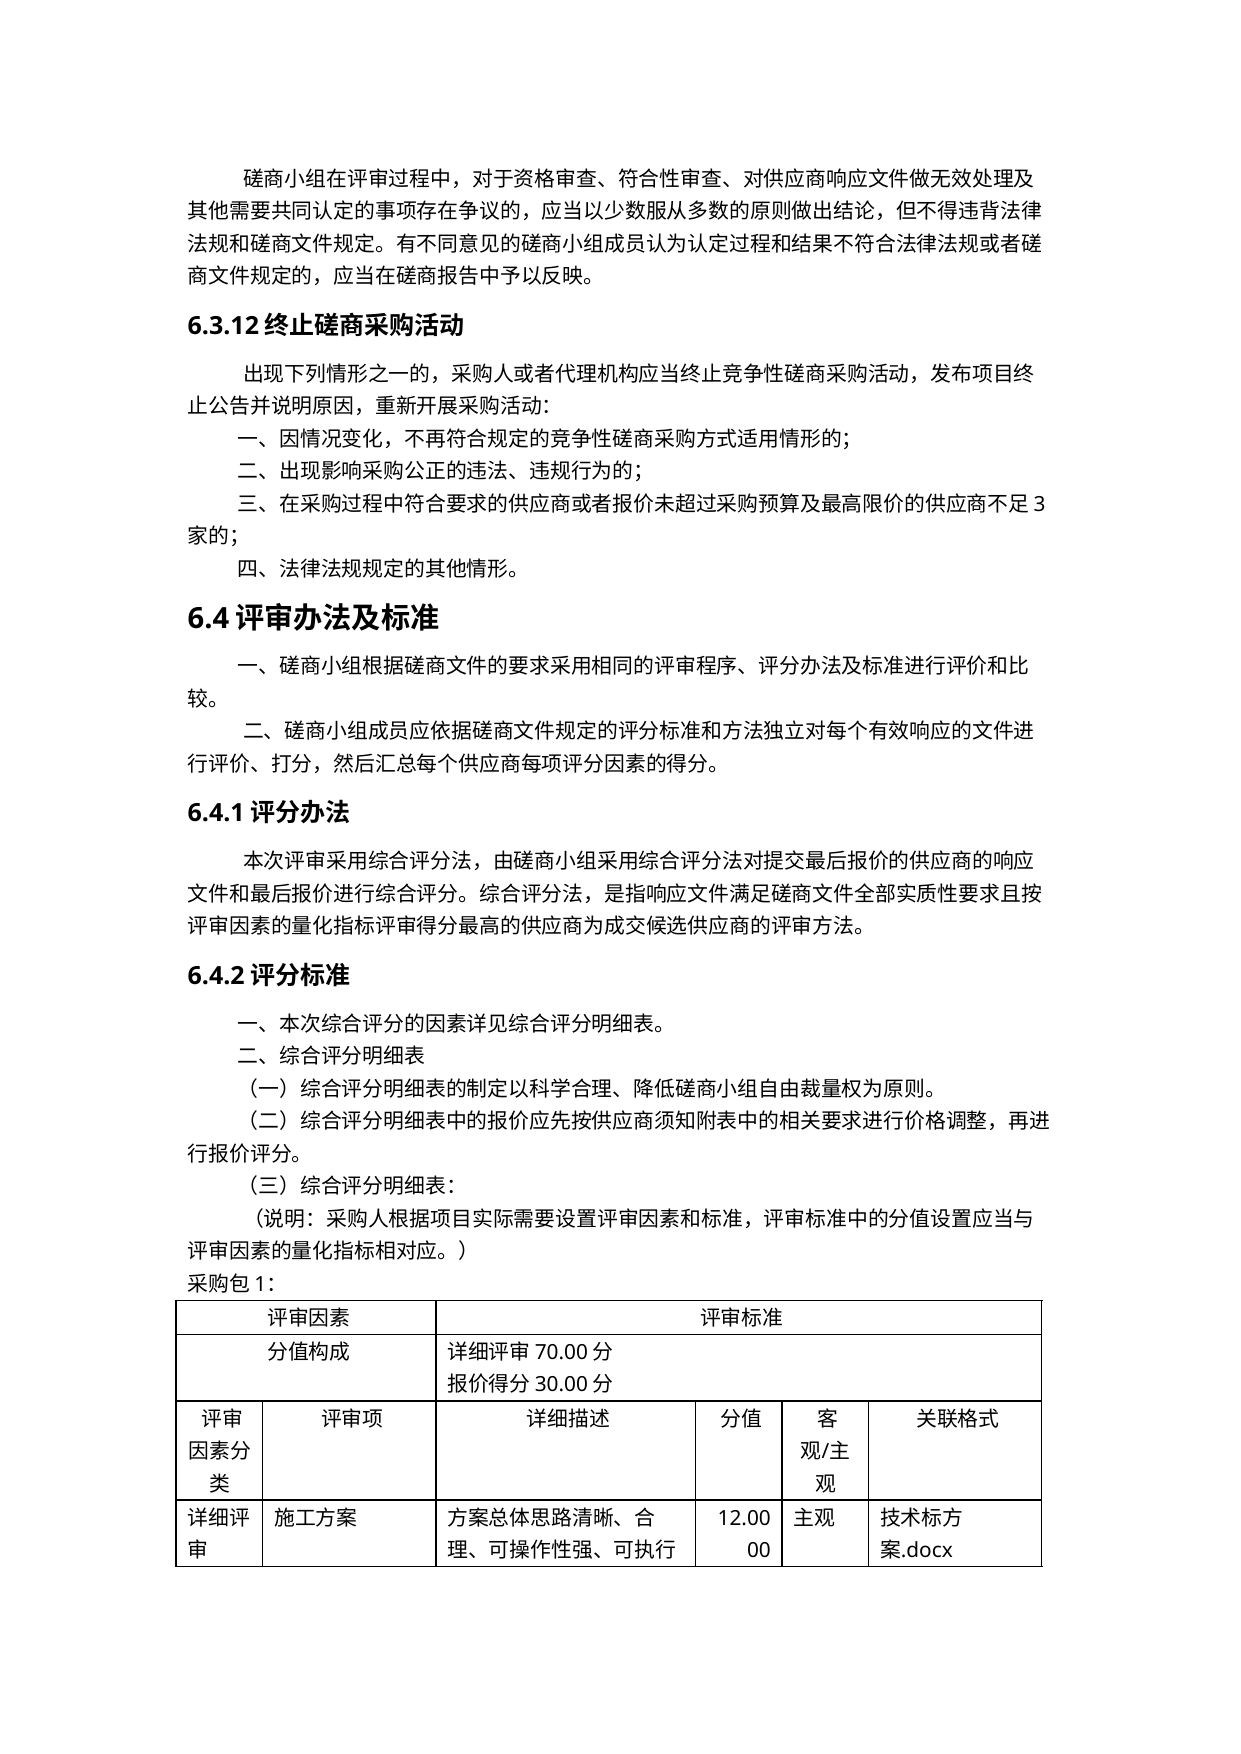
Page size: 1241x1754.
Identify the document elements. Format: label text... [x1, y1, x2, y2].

table_cell 分值 [696, 1402, 781, 1499]
table_cell 详细评审 [177, 1501, 262, 1566]
text 一、本次综合评分的因素详见综合评分明细表。 [187, 1007, 1053, 1039]
table_cell 详细描述 [437, 1402, 695, 1499]
table_cell 评审项 [263, 1402, 435, 1499]
table_cell 主观 [783, 1501, 868, 1566]
table_header 评审标准 [437, 1301, 1041, 1333]
text 6.3.12终止磋商采购活动 [187, 292, 1053, 357]
text （说明：采购人根据项目实际需要设置评审因素和标准，评审标准中的分值设置应当与评审因素的量化指标相对应。） [187, 1202, 1053, 1267]
text 6.4.1评分办法 [187, 779, 1053, 844]
table_cell 客观/主观 [783, 1402, 868, 1499]
text 本次评审采用综合评分法，由磋商小组采用综合评分法对提交最后报价的供应商的响应文件和最后报价进行综合评分。综合评分法，是指响应文件满足磋商文件全部实质性要求且按评审因素的量化指标评审得分最高的供应商为成交候选供应商的评审方法。 [187, 844, 1053, 942]
table_cell 分值构成 [177, 1335, 435, 1400]
text 二、综合评分明细表 [187, 1039, 1053, 1072]
text 三、在采购过程中符合要求的供应商或者报价未超过采购预算及最高限价的供应商不足3家的； [187, 487, 1053, 552]
table_header 评审因素 [177, 1301, 435, 1333]
text 6.4.2评分标准 [187, 942, 1053, 1007]
table_cell 关联格式 [869, 1402, 1041, 1499]
text 二、磋商小组成员应依据磋商文件规定的评分标准和方法独立对每个有效响应的文件进行评价、打分，然后汇总每个供应商每项评分因素的得分。 [187, 714, 1053, 779]
text 出现下列情形之一的，采购人或者代理机构应当终止竞争性磋商采购活动，发布项目终止公告并说明原因，重新开展采购活动： [187, 357, 1053, 422]
text 6.4评审办法及标准 [187, 584, 1053, 649]
text 一、因情况变化，不再符合规定的竞争性磋商采购方式适用情形的； [187, 422, 1053, 454]
text 四、法律法规规定的其他情形。 [187, 552, 1053, 584]
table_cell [437, 1501, 695, 1566]
table_cell 详细评审70.00分 报价得分30.00分 [437, 1335, 1041, 1400]
table_cell 技术标方案.docx [869, 1501, 1041, 1566]
text （二）综合评分明细表中的报价应先按供应商须知附表中的相关要求进行价格调整，再进行报价评分。 [187, 1104, 1053, 1169]
text 采购包1： [187, 1267, 1053, 1299]
table_cell 评审因素分类 [177, 1402, 262, 1499]
text 二、出现影响采购公正的违法、违规行为的； [187, 454, 1053, 487]
text （一）综合评分明细表的制定以科学合理、降低磋商小组自由裁量权为原则。 [187, 1072, 1053, 1104]
text 一、磋商小组根据磋商文件的要求采用相同的评审程序、评分办法及标准进行评价和比较。 [187, 649, 1053, 714]
table_cell 施工方案 [263, 1501, 435, 1566]
text （三）综合评分明细表： [187, 1169, 1053, 1202]
text 磋商小组在评审过程中，对于资格审查、符合性审查、对供应商响应文件做无效处理及其他需要共同认定的事项存在争议的，应当以少数服从多数的原则做出结论，但不得违背法律法规和磋商文件规定。有不同意见的磋商小组成员认为认定过程和结果不符合法律法规或者磋商文件规定的，应当在磋商报告中予以反映。 [187, 162, 1053, 292]
table_cell 12.0000 [696, 1501, 781, 1566]
